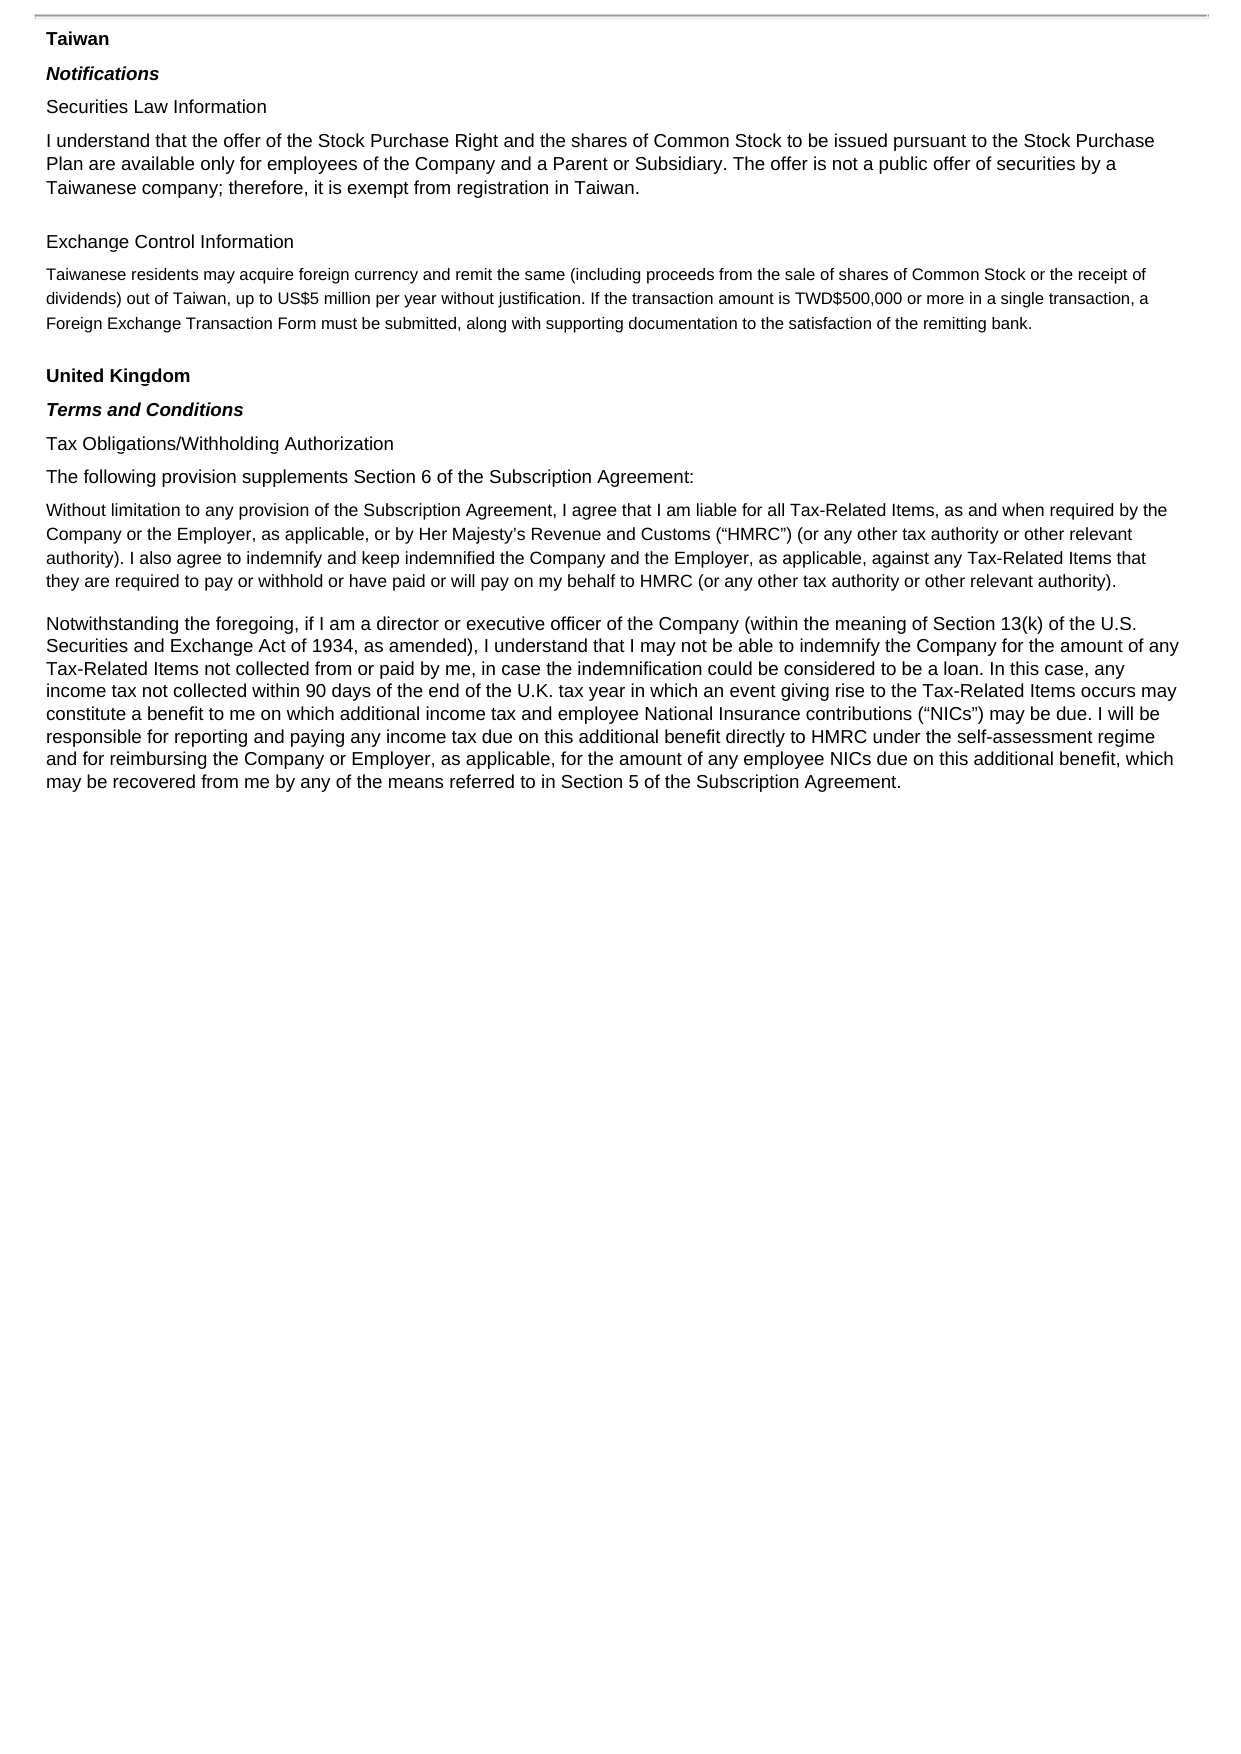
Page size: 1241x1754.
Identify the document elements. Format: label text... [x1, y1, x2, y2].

text Securities Law Information [46, 96, 1190, 118]
text Without limitation to any provision of the Subscription Agreement, I agree that I am liable for all Tax-Related Items, as and when required by the Company or the Employer, as applicable, or by Her Majesty’s Revenue and Customs (“HMRC”) (or any other tax authority or other relevant authority). I also agree to indemnify and keep indemnified the Company and the Employer, as applicable, against any Tax-Related Items that they are required to pay or withhold or have paid or will pay on my behalf to HMRC (or any other tax authority or other relevant authority). [46, 500, 1184, 591]
text Terms and Conditions [46, 399, 1190, 420]
text Tax Obligations/Withholding Authorization [46, 433, 1190, 454]
text Exchange Control Information [46, 231, 1190, 252]
text Taiwan [46, 28, 1190, 50]
text Taiwanese residents may acquire foreign currency and remit the same (including proceeds from the sale of shares of Common Stock or the receipt of dividends) out of Taiwan, up to US$5 million per year without justification. If the transaction amount is TWD$500,000 or more in a single transaction, a Foreign Exchange Transaction Form must be submitted, along with supporting documentation to the satisfaction of the remitting bank. [46, 264, 1190, 333]
text The following provision supplements Section 6 of the Subscription Agreement: [46, 466, 1190, 488]
text I understand that the offer of the Stock Purchase Right and the shares of Common Stock to be issued pursuant to the Stock Purchase Plan are available only for employees of the Company and a Parent or Subsidiary. The offer is not a public offer of securities by a Taiwanese company; therefore, it is exempt from registration in Taiwan. [46, 130, 1174, 198]
text United Kingdom [46, 365, 1190, 386]
text Notwithstanding the foregoing, if I am a director or executive officer of the Company (within the meaning of Section 13(k) of the U.S. Securities and Exchange Act of 1934, as amended), I understand that I may not be able to indemnify the Company for the amount of any Tax-Related Items not collected from or paid by me, in case the indemnification could be considered to be a loan. In this case, any income tax not collected within 90 days of the end of the U.K. tax year in which an event giving rise to the Tax-Related Items occurs may constitute a benefit to me on which additional income tax and employee National Insurance contributions (“NICs”) may be due. I will be responsible for reporting and paying any income tax due on this additional benefit directly to HMRC under the self-assessment regime and for reimbursing the Company or Employer, as applicable, for the amount of any employee NICs due on this additional benefit, which may be recovered from me by any of the means referred to in Section 5 of the Subscription Agreement. [46, 612, 1190, 792]
picture [32, 14, 1209, 21]
text Notifications [46, 62, 1190, 84]
